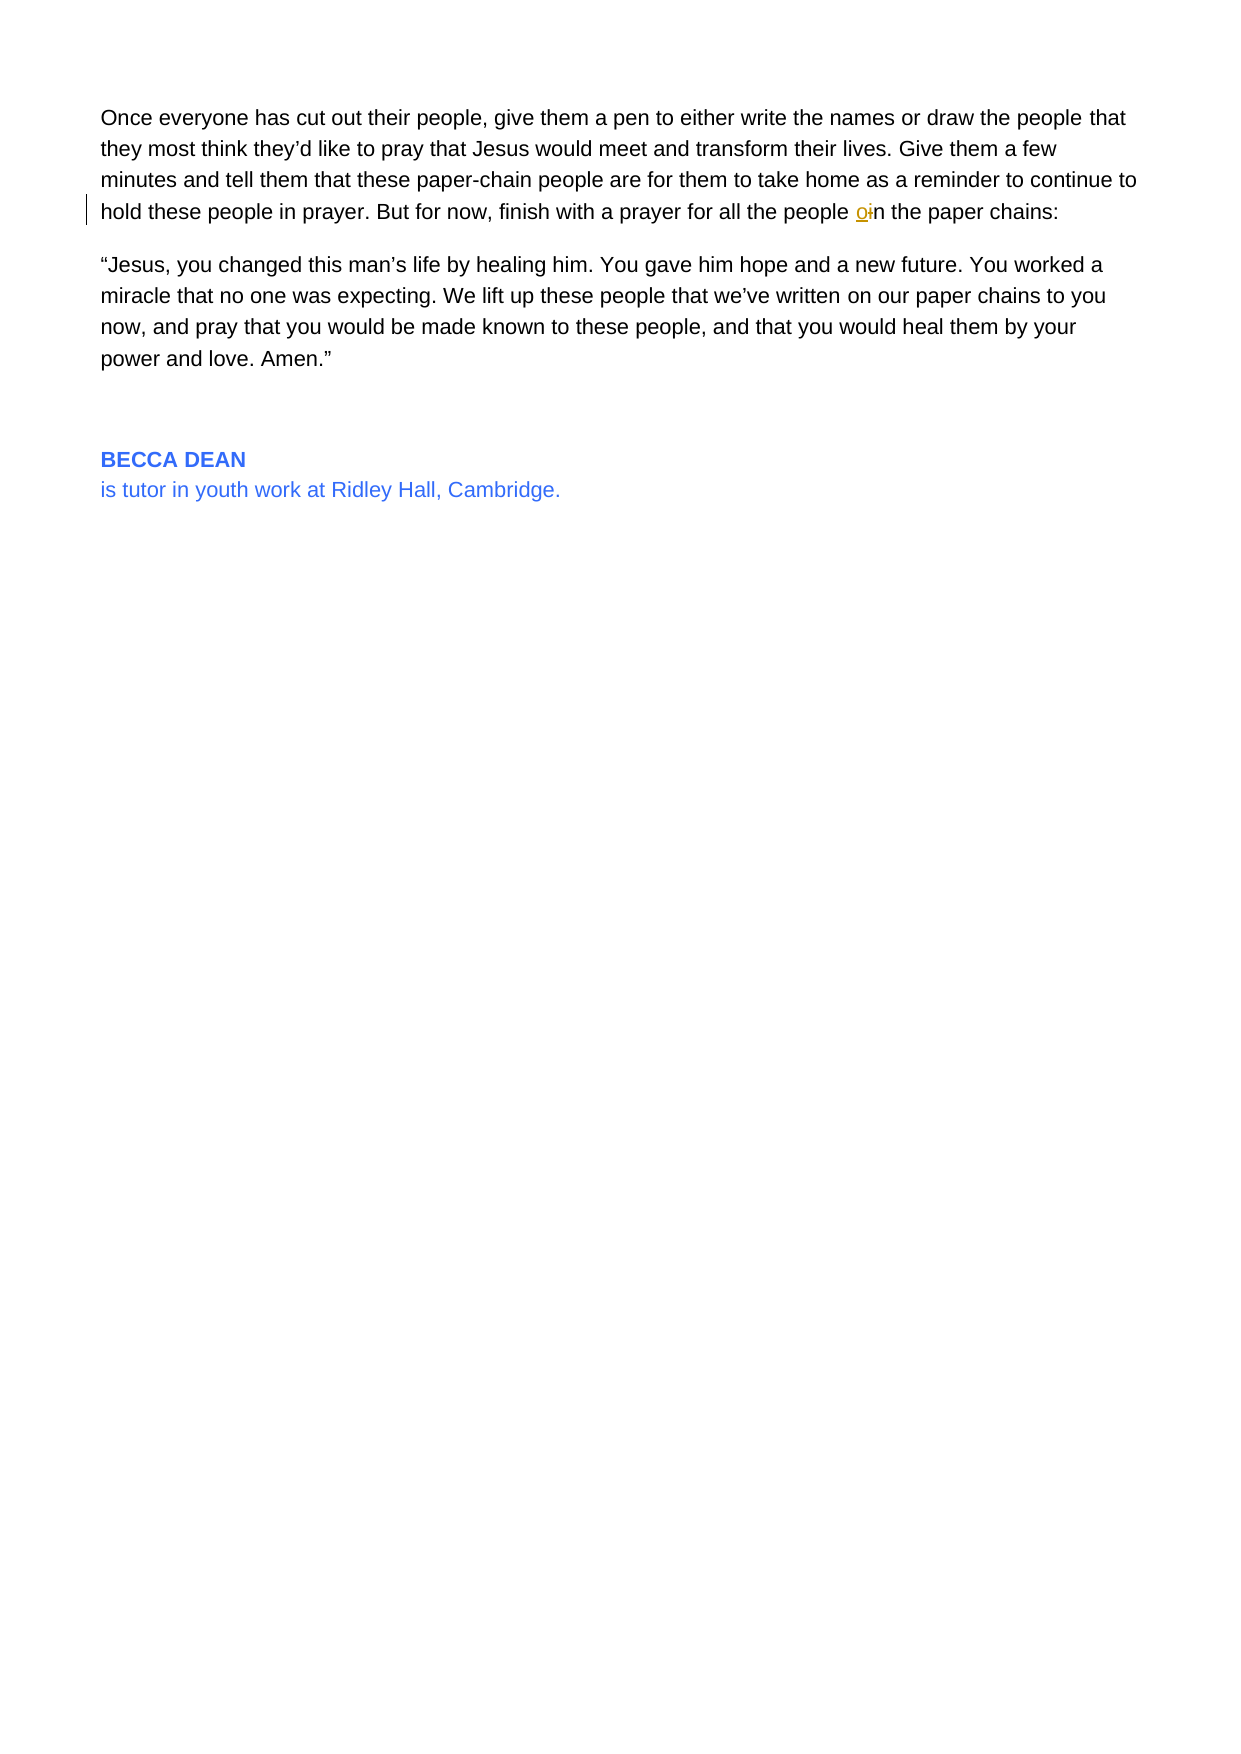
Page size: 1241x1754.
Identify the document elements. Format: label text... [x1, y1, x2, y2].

text BECCA DEAN [100, 447, 1140, 472]
text is tutor in youth work at Ridley Hall, Cambridge. [100, 472, 1140, 504]
text Once everyone has cut out their people, give them a pen to either write the names or draw the people that they most think they’d like to pray that Jesus would meet and transform their lives. Give them a few minutes and tell them that these paper-chain people are for them to take home as a reminder to continue to hold these people in prayer. But for now, finish with a prayer for all the people n the paper chains: [100, 100, 1140, 225]
text “Jesus, you changed this man’s life by healing him. You gave him hope and a new future. You worked a miracle that no one was expecting. We lift up these people that we’ve written on our paper chains to you now, and pray that you would be made known to these people, and that you would heal them by your power and love. Amen.” [100, 247, 1140, 372]
